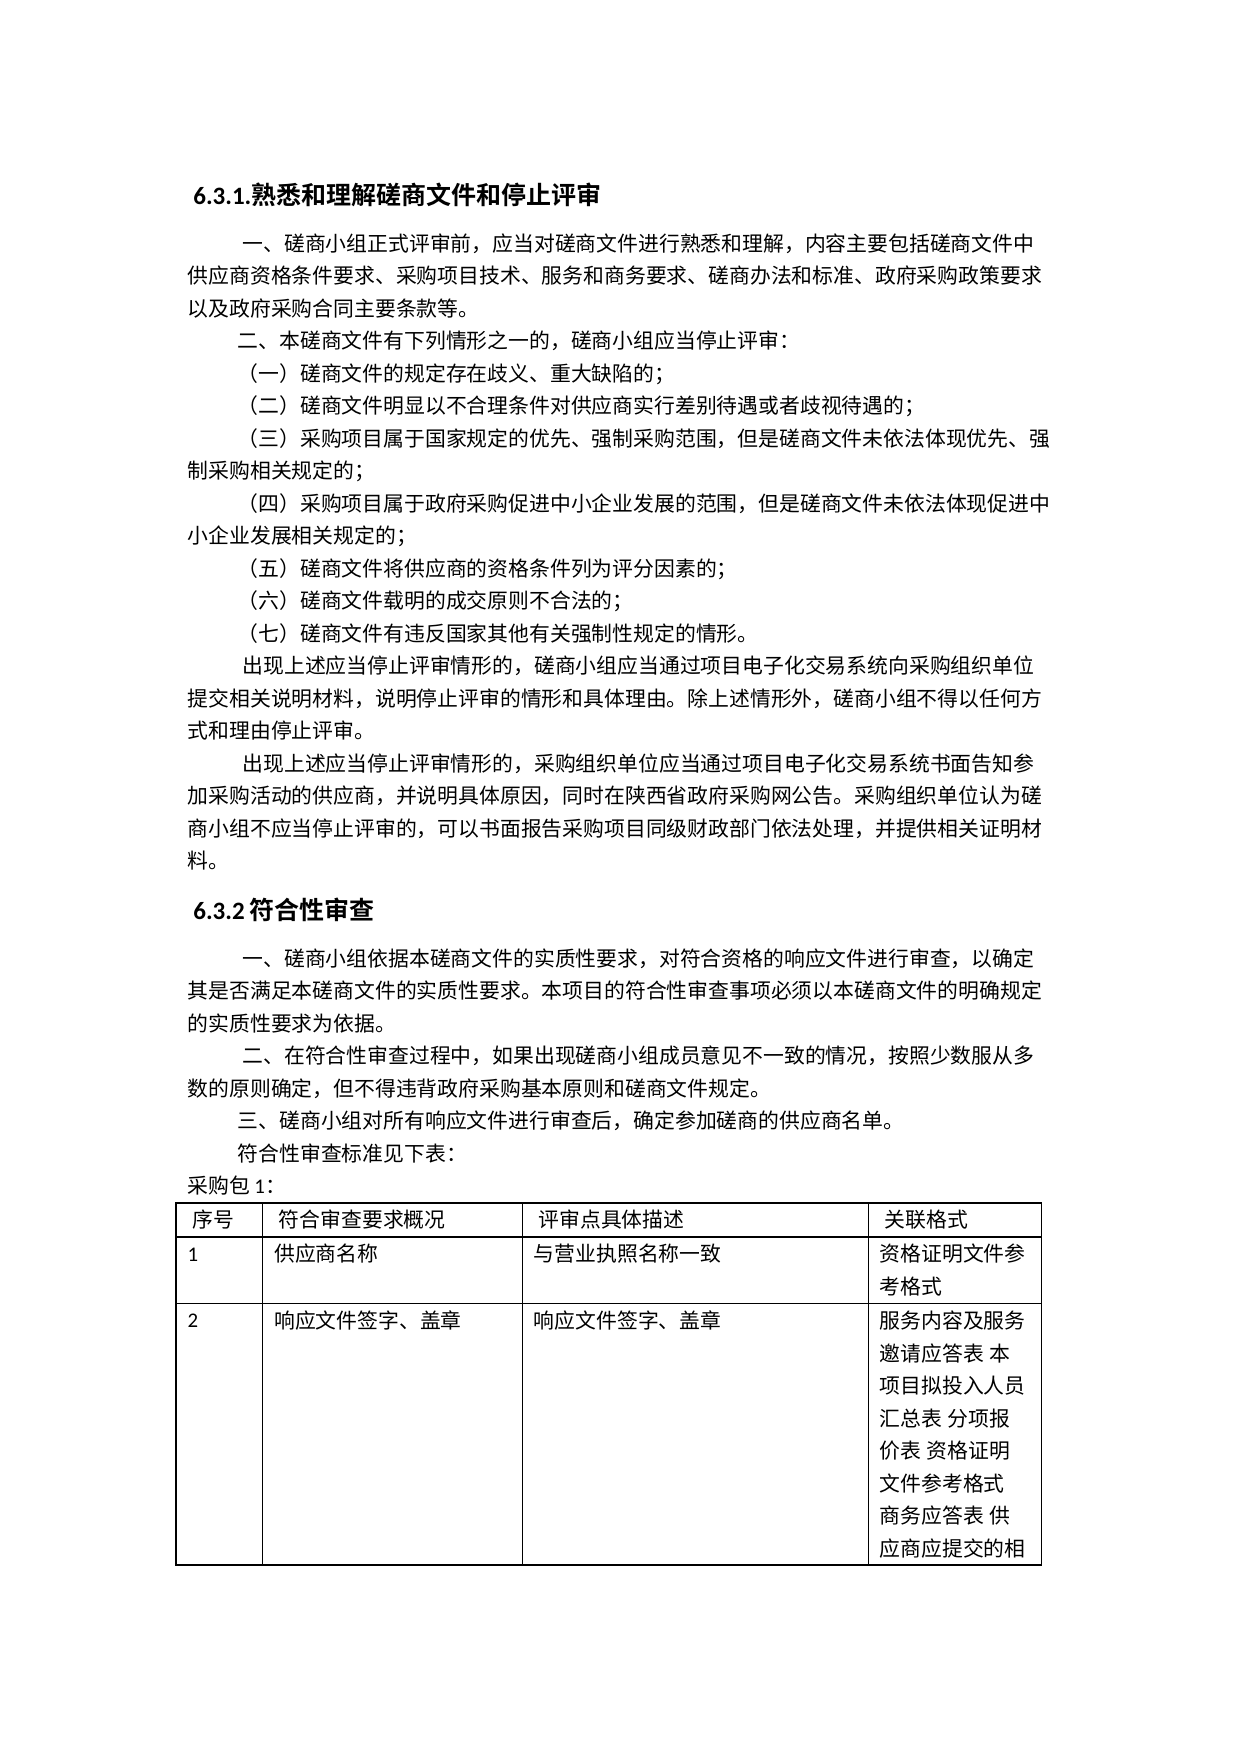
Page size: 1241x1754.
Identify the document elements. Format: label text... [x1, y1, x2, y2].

text 一、磋商小组正式评审前，应当对磋商文件进行熟悉和理解，内容主要包括磋商文件中供应商资格条件要求、采购项目技术、服务和商务要求、磋商办法和标准、政府采购政策要求以及政府采购合同主要条款等。 [187, 227, 1053, 324]
text 二、在符合性审查过程中，如果出现磋商小组成员意见不一致的情况，按照少数服从多数的原则确定，但不得违背政府采购基本原则和磋商文件规定。 [187, 1039, 1053, 1104]
table_header 关联格式 [869, 1204, 1041, 1236]
table_cell 与营业执照名称一致 [523, 1238, 868, 1303]
text （三）采购项目属于国家规定的优先、强制采购范围，但是磋商文件未依法体现优先、强制采购相关规定的； [187, 422, 1053, 487]
table_cell 资格证明文件参考格式 [869, 1238, 1041, 1303]
text （七）磋商文件有违反国家其他有关强制性规定的情形。 [187, 617, 1053, 649]
table_cell 1 [177, 1238, 262, 1303]
text 6.3.1.熟悉和理解磋商文件和停止评审 [187, 162, 1053, 227]
text （五）磋商文件将供应商的资格条件列为评分因素的； [187, 552, 1053, 584]
text （一）磋商文件的规定存在歧义、重大缺陷的； [187, 357, 1053, 389]
text 一、磋商小组依据本磋商文件的实质性要求，对符合资格的响应文件进行审查，以确定其是否满足本磋商文件的实质性要求。本项目的符合性审查事项必须以本磋商文件的明确规定的实质性要求为依据。 [187, 942, 1053, 1039]
text 6.3.2符合性审查 [187, 877, 1053, 942]
table_cell 响应文件签字、盖章 [523, 1304, 868, 1564]
table_cell 2 [177, 1304, 262, 1564]
text 符合性审查标准见下表： [187, 1137, 1053, 1169]
table_cell 响应文件签字、盖章 [263, 1304, 522, 1564]
text 二、本磋商文件有下列情形之一的，磋商小组应当停止评审： [187, 324, 1053, 357]
text 出现上述应当停止评审情形的，磋商小组应当通过项目电子化交易系统向采购组织单位提交相关说明材料，说明停止评审的情形和具体理由。除上述情形外，磋商小组不得以任何方式和理由停止评审。 [187, 649, 1053, 747]
text （六）磋商文件载明的成交原则不合法的； [187, 584, 1053, 617]
text 采购包1： [187, 1169, 1053, 1202]
text （四）采购项目属于政府采购促进中小企业发展的范围，但是磋商文件未依法体现促进中小企业发展相关规定的； [187, 487, 1053, 552]
table_header 评审点具体描述 [523, 1204, 868, 1236]
table_cell 供应商名称 [263, 1238, 522, 1303]
table_header 序号 [177, 1204, 262, 1236]
text 出现上述应当停止评审情形的，采购组织单位应当通过项目电子化交易系统书面告知参加采购活动的供应商，并说明具体原因，同时在陕西省政府采购网公告。采购组织单位认为磋商小组不应当停止评审的，可以书面报告采购项目同级财政部门依法处理，并提供相关证明材料。 [187, 747, 1053, 877]
text （二）磋商文件明显以不合理条件对供应商实行差别待遇或者歧视待遇的； [187, 389, 1053, 422]
table_header 符合审查要求概况 [263, 1204, 522, 1236]
text 三、磋商小组对所有响应文件进行审查后，确定参加磋商的供应商名单。 [187, 1104, 1053, 1137]
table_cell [869, 1304, 1041, 1564]
